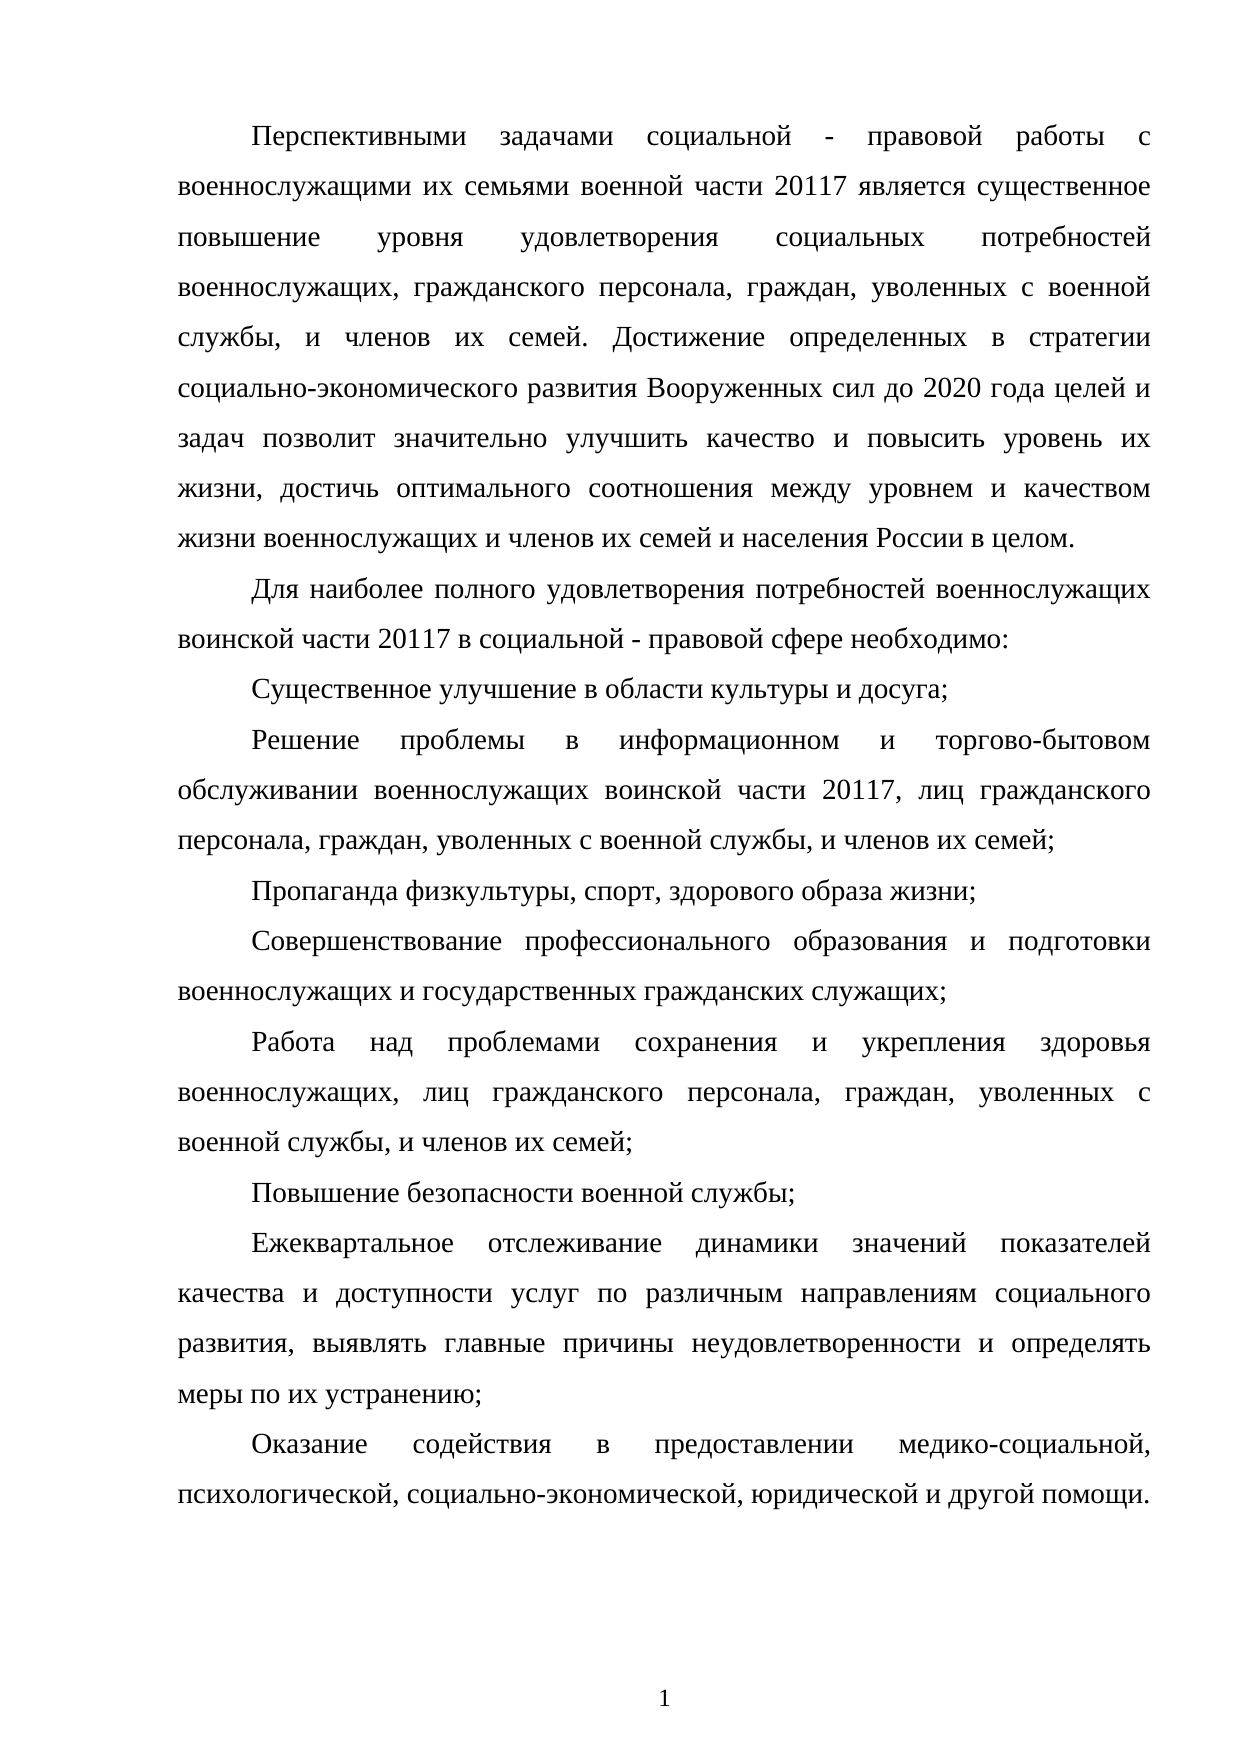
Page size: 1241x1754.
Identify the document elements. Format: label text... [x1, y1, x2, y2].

text Перспективными задачами социальной - правовой работы с военнослужащими их семьями военной части 20117 является существенное повышение уровня удовлетворения социальных потребностей военнослужащих, гражданского персонала, граждан, уволенных с военной службы, и членов их семей. Достижение определенных в стратегии социально-экономического развития Вооруженных сил до 2020 года целей и задач позволит значительно улучшить качество и повысить уровень их жизни, достичь оптимального соотношения между уровнем и качеством жизни военнослужащих и членов их семей и населения России в целом. [177, 118, 1152, 554]
text Совершенствование профессионального образования и подготовки военнослужащих и государственных гражданских служащих; [177, 923, 1152, 1007]
text Существенное улучшение в области культуры и досуга; [177, 672, 1152, 705]
text Оказание содействия в предоставлении медико-социальной, психологической, социально-экономической, юридической и другой помощи. [177, 1426, 1152, 1510]
text Работа над проблемами сохранения и укрепления здоровья военнослужащих, лиц гражданского персонала, граждан, уволенных с военной службы, и членов их семей; [177, 1024, 1152, 1158]
text Для наиболее полного удовлетворения потребностей военнослужащих воинской части 20117 в социальной - правовой сфере необходимо: [177, 571, 1152, 655]
text Ежеквартальное отслеживание динамики значений показателей качества и доступности услуг по различным направлениям социального развития, выявлять главные причины неудовлетворенности и определять меры по их устранению; [177, 1225, 1152, 1409]
text Повышение безопасности военной службы; [177, 1175, 1152, 1208]
text Решение проблемы в информационном и торгово-бытовом обслуживании военнослужащих воинской части 20117, лиц гражданского персонала, граждан, уволенных с военной службы, и членов их семей; [177, 722, 1152, 856]
text Пропаганда физкультуры, спорт, здорового образа жизни; [177, 873, 1152, 906]
